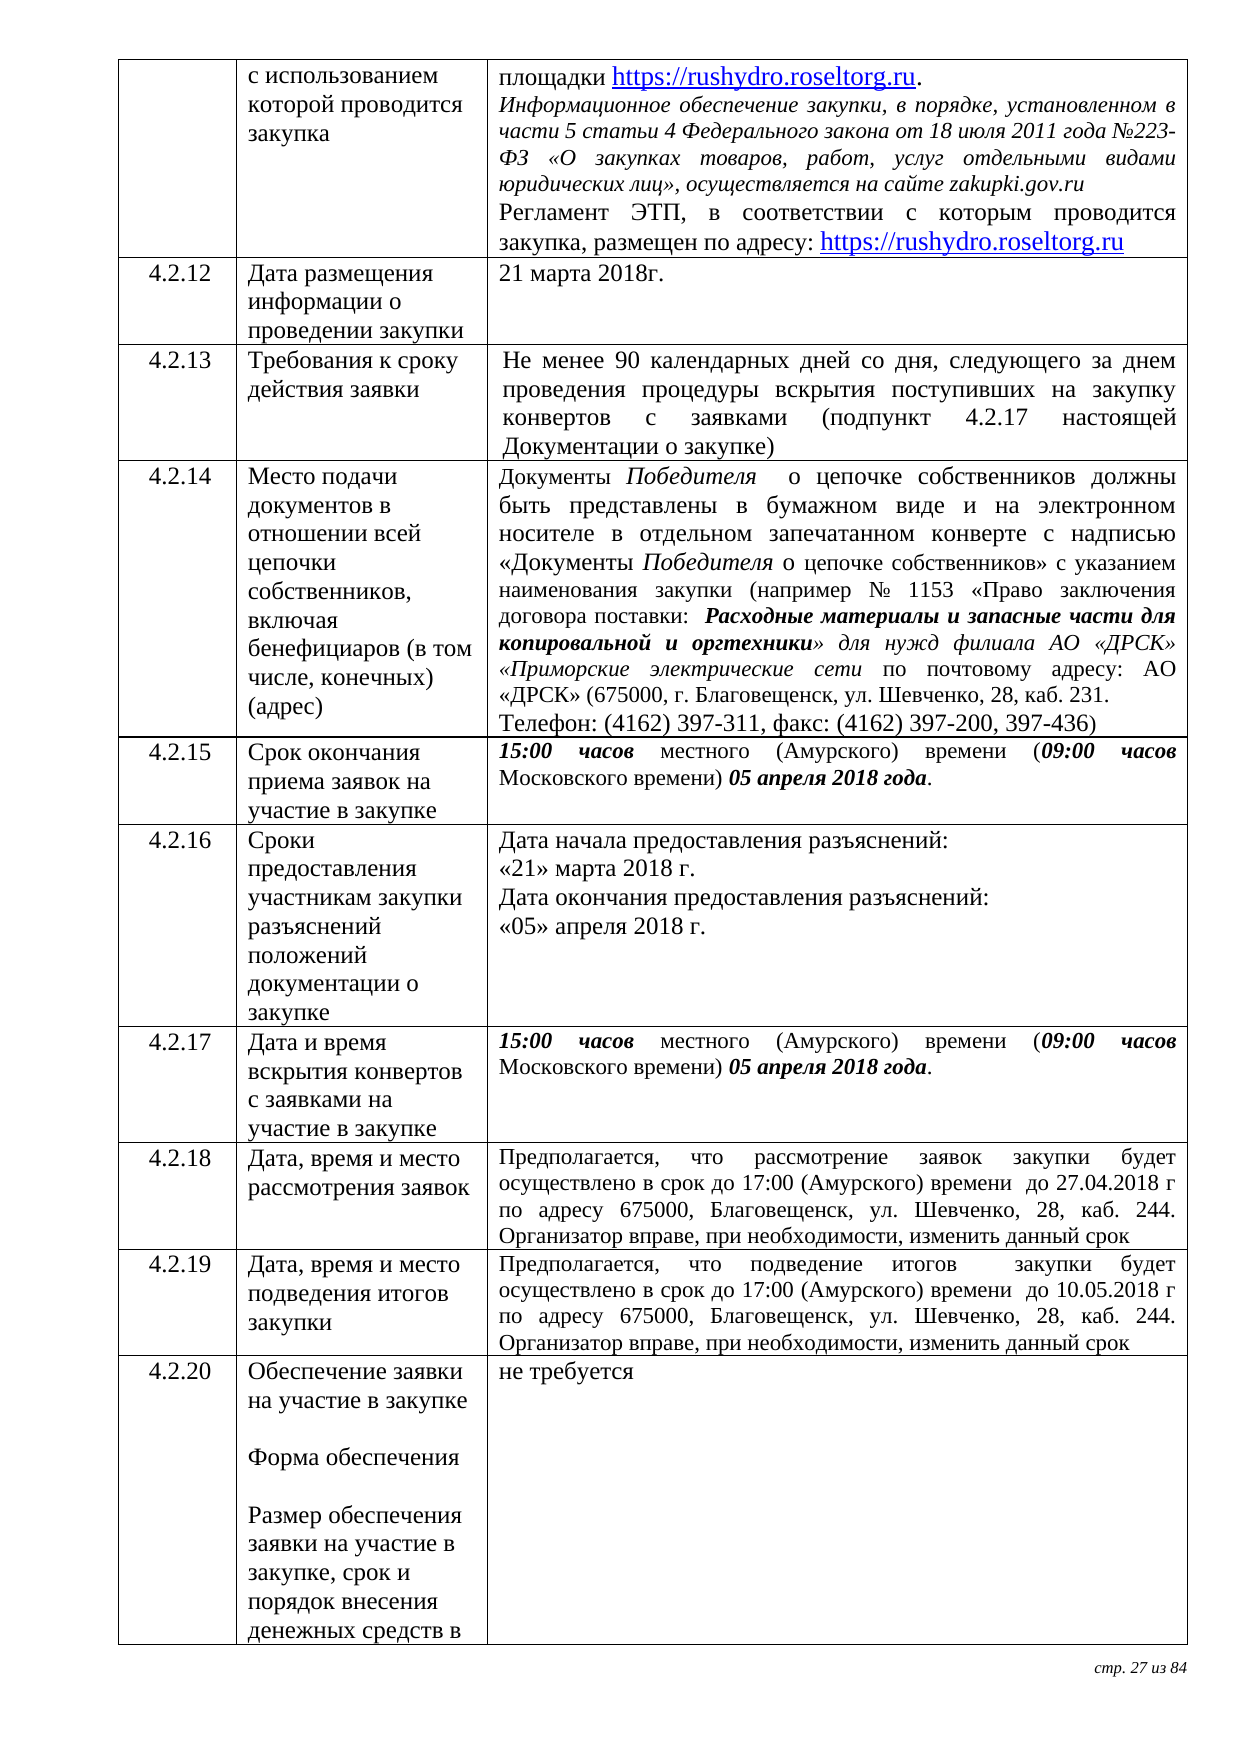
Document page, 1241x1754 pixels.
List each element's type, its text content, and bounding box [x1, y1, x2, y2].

table_cell 15:00 часов местного (Амурского) времени (09емьсот пятьдесят пять тысяч четырестадвести:00 часов Московского времени) 05 апреля 2018 года. [488, 1027, 1187, 1142]
table_cell Дата и время вскрытия конвертов с заявками на участие в закупке [237, 1027, 487, 1142]
table_cell Предполагается, что рассмотрение заявок закупки будет осуществлено в срок до 17:00 (Амурского) времени до 27.04.2018 г по адресу 675000, Благовещенск, ул. Шевченко, 28, каб. 244. Организатор вправе, при необходимости, изменить данный срок [488, 1143, 1187, 1248]
table_cell [119, 738, 236, 824]
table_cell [237, 1356, 487, 1643]
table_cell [488, 60, 1187, 257]
table_cell Дата, время и место подведения итогов закупки [237, 1250, 487, 1355]
table_cell [119, 60, 236, 257]
table_cell [119, 461, 236, 736]
table_cell [119, 1356, 236, 1643]
table_cell Документы Победителя о цепочке собственников должны быть представлены в бумажном виде и на электронном носителе в отдельном запечатанном конверте с надписью «Документы Победителя о цепочке собственников» с указанием наименования закупки (например № 1153 «Право заключения договора поставки: Расходные материалы и запасные части для копировальной и оргтехники» для нужд филиала АО «ДРСК» «Приморские электрические сети по почтовому адресу: АО «ДРСК» (675000, г. Благовещенск, ул. Шевченко, 28, каб. 231. Телефон: (4162) 397-311, факс: (4162) 397-200, 397-436) [488, 461, 1187, 736]
table_cell Требования к сроку действия заявки [237, 345, 487, 460]
table_cell [119, 825, 236, 1026]
table_cell Срок окончания приема заявок на участие в закупке [237, 738, 487, 824]
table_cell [237, 60, 487, 257]
table_cell не требуется [488, 1356, 1187, 1643]
table_cell Дата начала предоставления разъяснений: «21» марта 2018 г. Дата окончания предоставления разъяснений: «05» апреля 2018 г. [488, 825, 1187, 1026]
table_cell [119, 1250, 236, 1355]
table_cell [119, 258, 236, 344]
table_cell [119, 345, 236, 460]
table_cell Дата размещения информации о проведении закупки [237, 258, 487, 344]
table_cell Место подачи документов в отношении всей цепочки собственников, включая бенефициаров (в том числе, конечных) (адрес) [237, 461, 487, 736]
table_cell Предполагается, что подведение итогов закупки будет осуществлено в срок до 17:00 (Амурского) времени до 10.05.2018 г по адресу 675000, Благовещенск, ул. Шевченко, 28, каб. 244. Организатор вправе, при необходимости, изменить данный срок [488, 1250, 1187, 1355]
table_cell Сроки предоставления участникам закупки разъяснений положений документации о закупке [237, 825, 487, 1026]
table_cell 15:00 часов местного (Амурского) времени (09емьсот пятьдесят пять тысяч четырестадвести:00 часов Московского времени) 05 апреля 2018 года. [488, 738, 1187, 824]
table_cell [119, 1027, 236, 1142]
table_cell Дата, время и место рассмотрения заявок [237, 1143, 487, 1248]
table_cell Не менее 90 календарных дней со дня, следующего за днем проведения процедуры вскрытия поступивших на закупку конвертов с заявками (подпункт 4.2.17 настоящей Документации о закупке) [488, 345, 1187, 460]
table_cell [119, 1143, 236, 1248]
table_cell 21 марта 2018г. [488, 258, 1187, 344]
